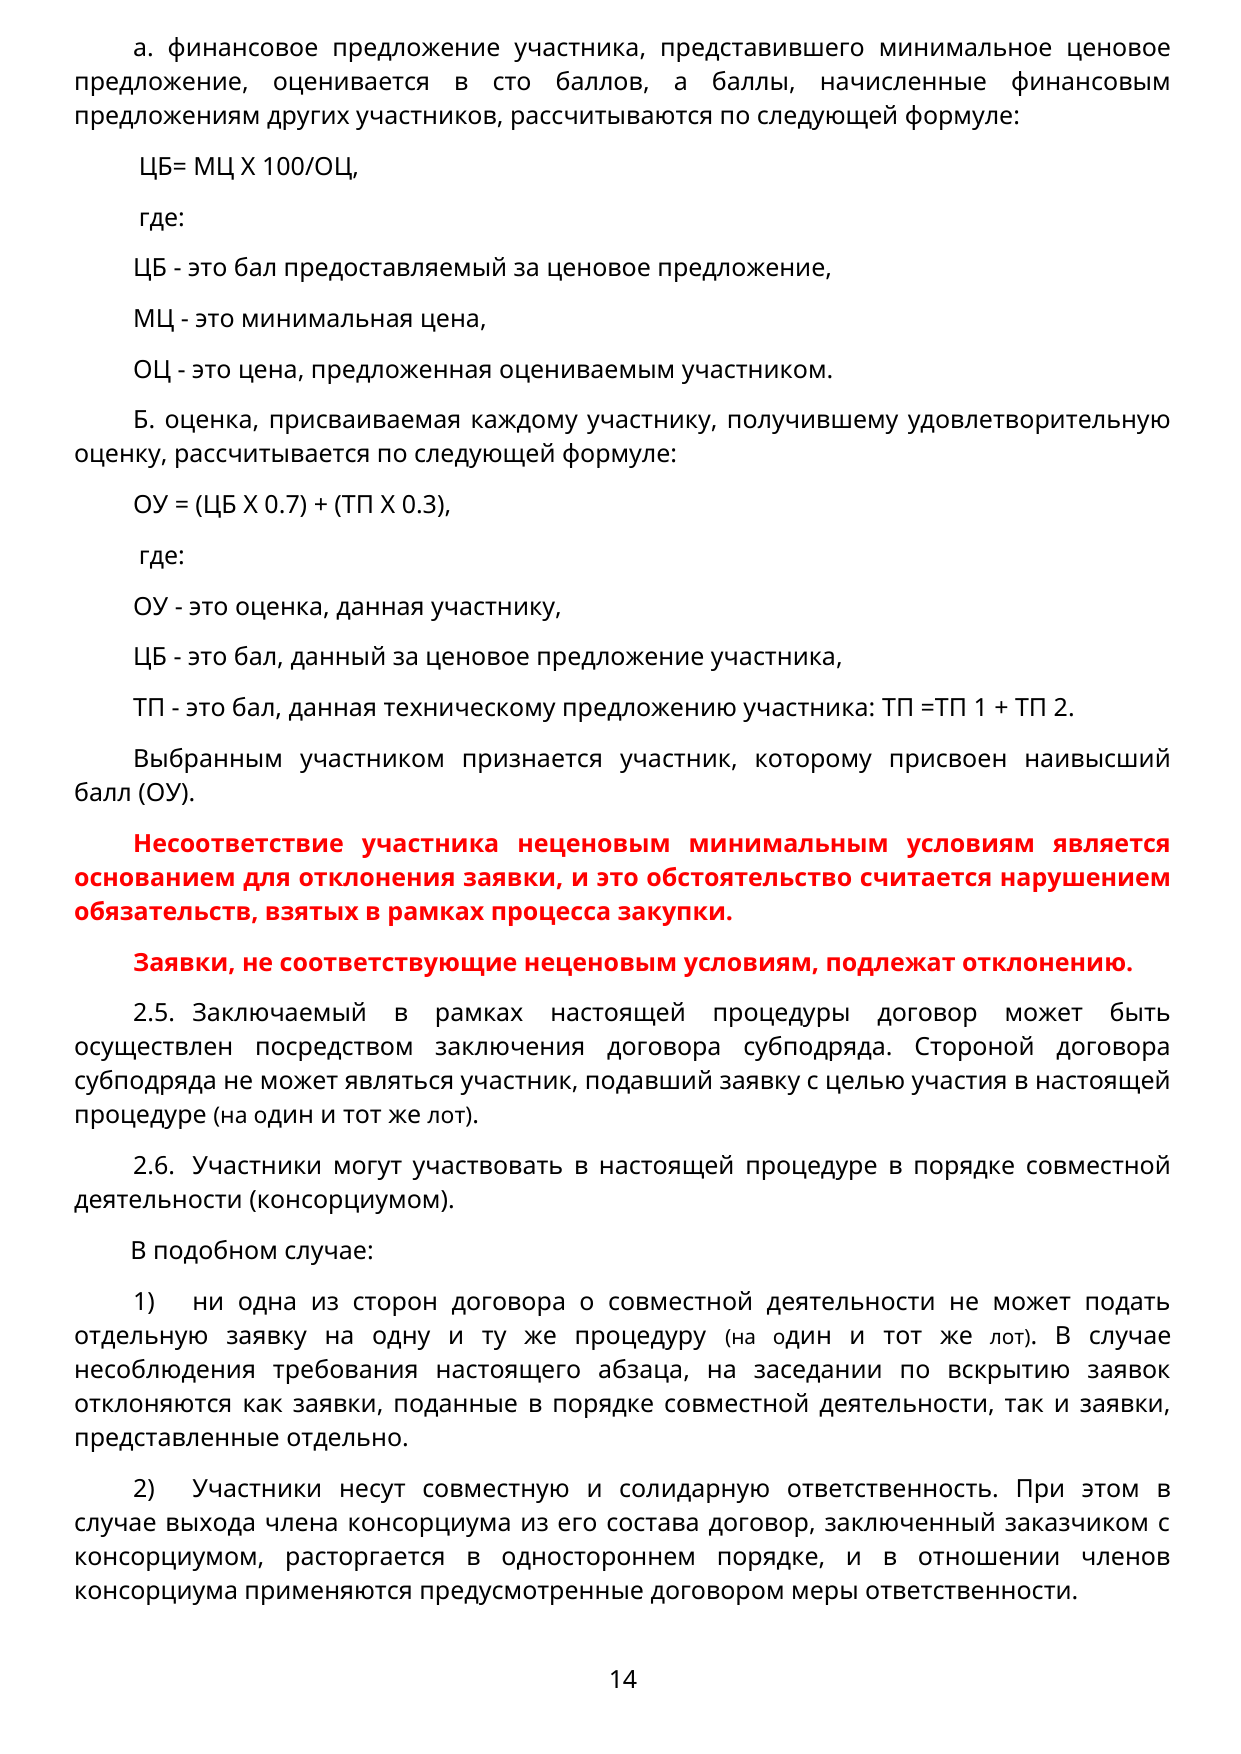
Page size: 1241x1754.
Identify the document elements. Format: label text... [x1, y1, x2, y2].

text Б. оценка, присваиваемая каждому участнику, получившему удовлетворительную оценку, рассчитывается по следующей формуле: [74, 402, 1172, 470]
text 2.5. Заключаемый в рамках настоящей процедуры договор может быть осуществлен посредством заключения договора субподряда. Стороной договора субподряда не может являться участник, подавший заявку с целью участия в настоящей процедуре (на один и тот же лот). [74, 995, 1172, 1131]
text ЦБ - это бал, данный за ценовое предложениe участника, [74, 639, 1172, 673]
text В подобном случае: [74, 1233, 1172, 1267]
text Заявки, не соответствующие неценовым условиям, подлежат отклонению. [74, 944, 1172, 978]
text где: [74, 199, 1172, 233]
text ЦБ= МЦ X 100/ОЦ, [74, 148, 1172, 182]
text ЦБ - это бал предоставляемый за ценовое предложение, [74, 250, 1172, 284]
text МЦ - это минимальная цена, [74, 301, 1172, 335]
text где: [74, 538, 1172, 572]
text ОУ = (ЦБ X 0.7) + (ТП X 0.3), [74, 487, 1172, 521]
text ОЦ - это цена, предложенная оцениваемым участником. [74, 351, 1172, 385]
text Выбранным участником признается участник, которому присвоен наивысший балл (ОУ). [74, 741, 1172, 809]
text ТП - это бал, данная техническому предложению участника: ТП =ТП 1 + ТП 2. [74, 690, 1172, 724]
text ОУ - это оценка, данная участнику, [74, 588, 1172, 622]
text а. финансовое предложение участника, представившего минимальное ценовое предложение, оценивается в сто баллов, а баллы, начисленные финансовым предложениям других участников, рассчитываются по следующей формуле: [74, 29, 1172, 132]
text 1) ни одна из сторон договора о совместной деятельности не может подать отдельную заявку на одну и ту же процедуру (на один и тот же лот). В случае несоблюдения требования настоящего абзаца, на заседании по вскрытию заявок отклоняются как заявки, поданные в порядке совместной деятельности, так и заявки, представленные отдельно. [74, 1283, 1172, 1454]
text 2.6. Участники могут участвовать в настоящей процедуре в порядке совместной деятельности (консорциумом). [74, 1148, 1172, 1216]
text Несоответствие участника неценовым минимальным условиям является основанием для отклонения заявки, и это обстоятельство считается нарушением обязательств, взятых в рамках процесса закупки. [74, 825, 1172, 927]
text 2) Участники несут совместную и солидарную ответственность. При этом в случае выхода члена консорциума из его состава договор, заключенный заказчиком с консорциумом, расторгается в одностороннем порядке, и в отношении членов консорциума применяются предусмотренные договором меры ответственности. [74, 1470, 1172, 1607]
